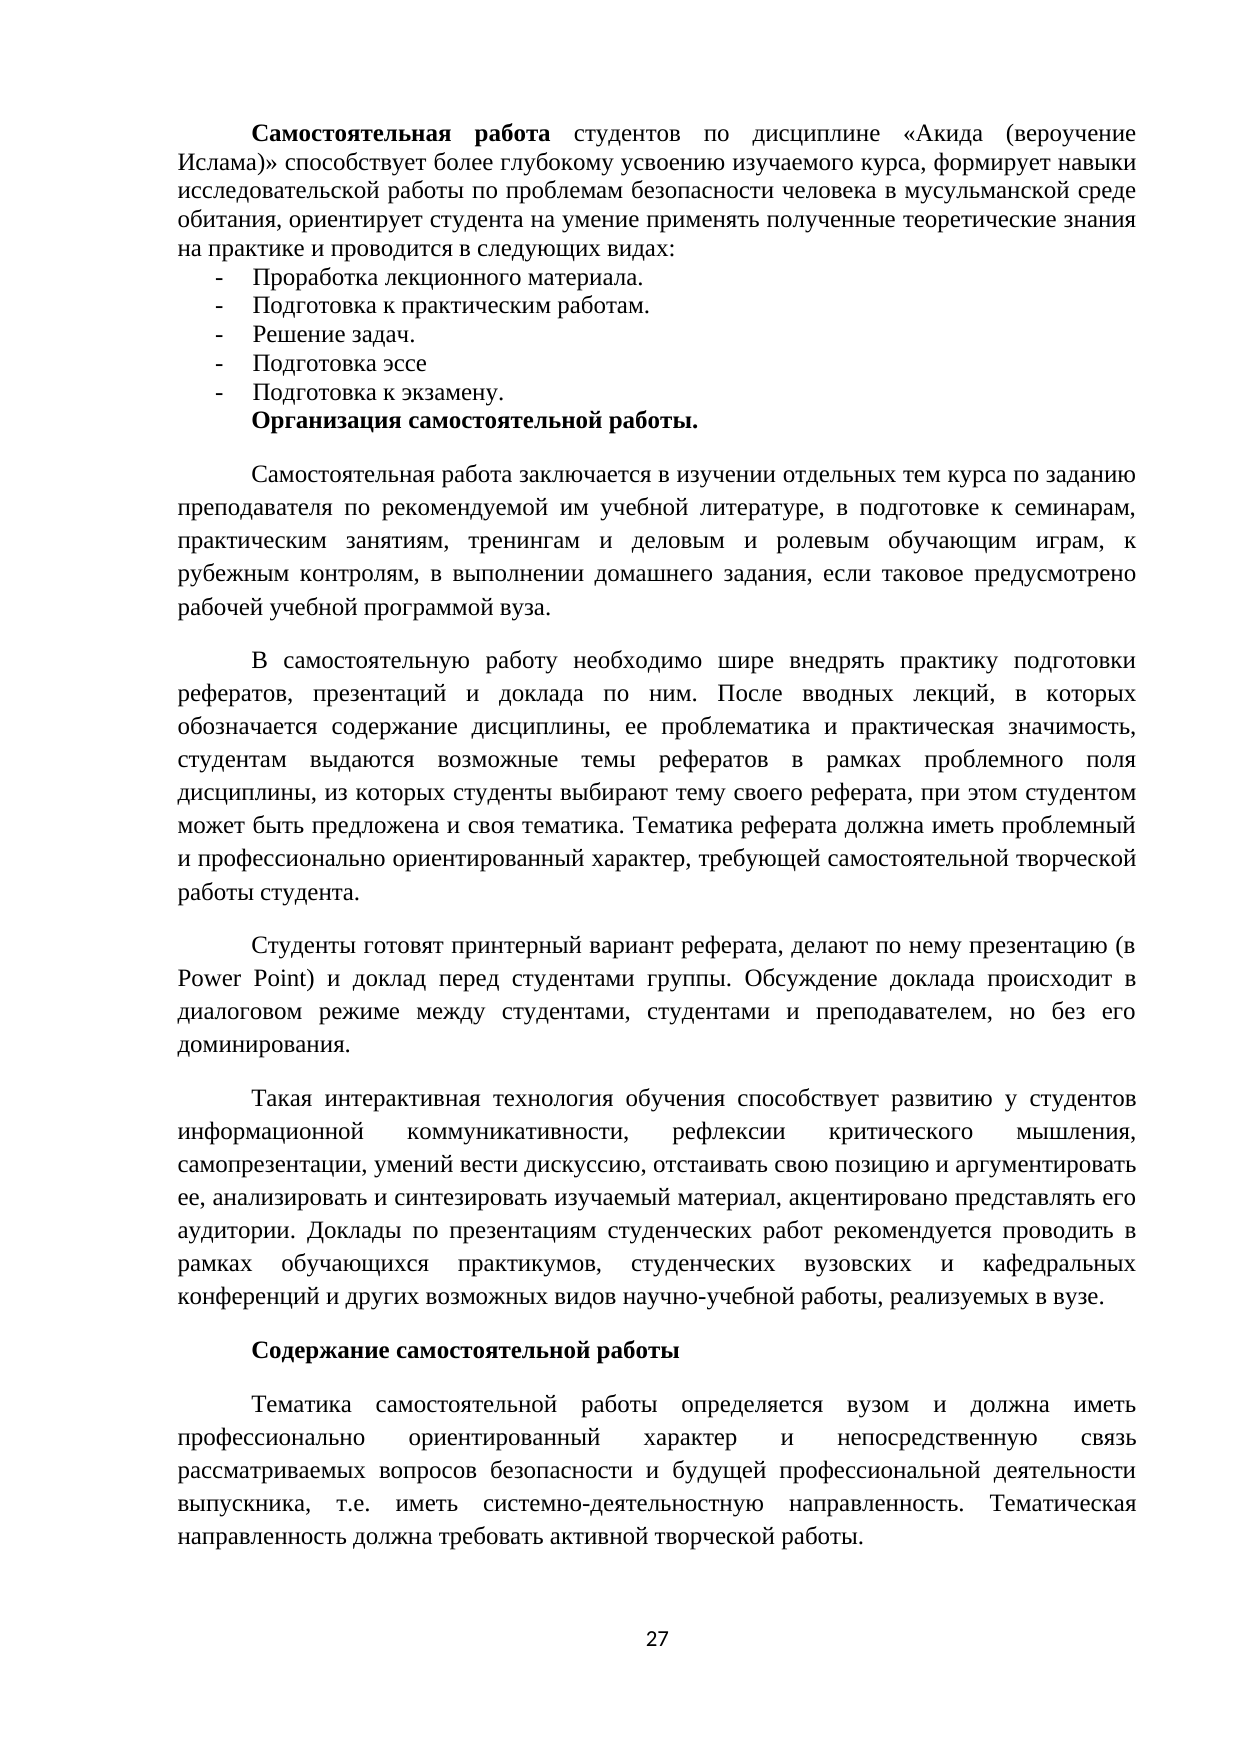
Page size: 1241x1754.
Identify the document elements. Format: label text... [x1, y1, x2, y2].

list Решение задач. [215, 319, 1137, 348]
text Самостоятельная работа студентов по дисциплине «Акида (вероучение Ислама)» способствует более глубокому усвоению изучаемого курса, формирует навыки исследовательской работы по проблемам безопасности человека в мусульманской среде обитания, ориентирует студента на умение применять полученные теоретические знания на практике и проводится в следующих видах: [177, 118, 1137, 262]
text В самостоятельную работу необходимо шире внедрять практику подготовки рефератов, презентаций и доклада по ним. После вводных лекций, в которых обозначается содержание дисциплины, ее проблематика и практическая значимость, студентам выдаются возможные темы рефератов в рамках проблемного поля дисциплины, из которых студенты выбирают тему своего реферата, при этом студентом может быть предложена и своя тематика. Тематика реферата должна иметь проблемный и профессионально ориентированный характер, требующей самостоятельной творческой работы студента. [177, 645, 1137, 905]
text Организация самостоятельной работы. [177, 406, 1137, 434]
text Содержание самостоятельной работы [177, 1335, 1137, 1364]
text Студенты готовят принтерный вариант реферата, делают по нему презентацию (в Power Point) и доклад перед студентами группы. Обсуждение доклада происходит в диалоговом режиме между студентами, студентами и преподавателем, но без его доминирования. [177, 930, 1137, 1058]
list Подготовка к практическим работам. [215, 291, 1137, 319]
list Подготовка к экзамену. [215, 377, 1137, 406]
text Такая интерактивная технология обучения способствует развитию у студентов информационной коммуникативности, рефлексии критического мышления, самопрезентации, умений вести дискуссию, отстаивать свою позицию и аргументировать ее, анализировать и синтезировать изучаемый материал, акцентировано представлять его аудитории. Доклады по презентациям студенческих работ рекомендуется проводить в рамках обучающихся практикумов, студенческих вузовских и кафедральных конференций и других возможных видов научно-учебной работы, реализуемых в вузе. [177, 1083, 1137, 1310]
text Тематика самостоятельной работы определяется вузом и должна иметь профессионально ориентированный характер и непосредственную связь рассматриваемых вопросов безопасности и будущей профессиональной деятельности выпускника, т.е. иметь системно-деятельностную направленность. Тематическая направленность должна требовать активной творческой работы. [177, 1389, 1137, 1550]
list Подготовка эссе [215, 348, 1137, 377]
list Проработка лекционного материала. [215, 262, 1137, 291]
text Самостоятельная работа заключается в изучении отдельных тем курса по заданию преподавателя по рекомендуемой им учебной литературе, в подготовке к семинарам, практическим занятиям, тренингам и деловым и ролевым обучающим играм, к рубежным контролям, в выполнении домашнего задания, если таковое предусмотрено рабочей учебной программой вуза. [177, 459, 1137, 620]
